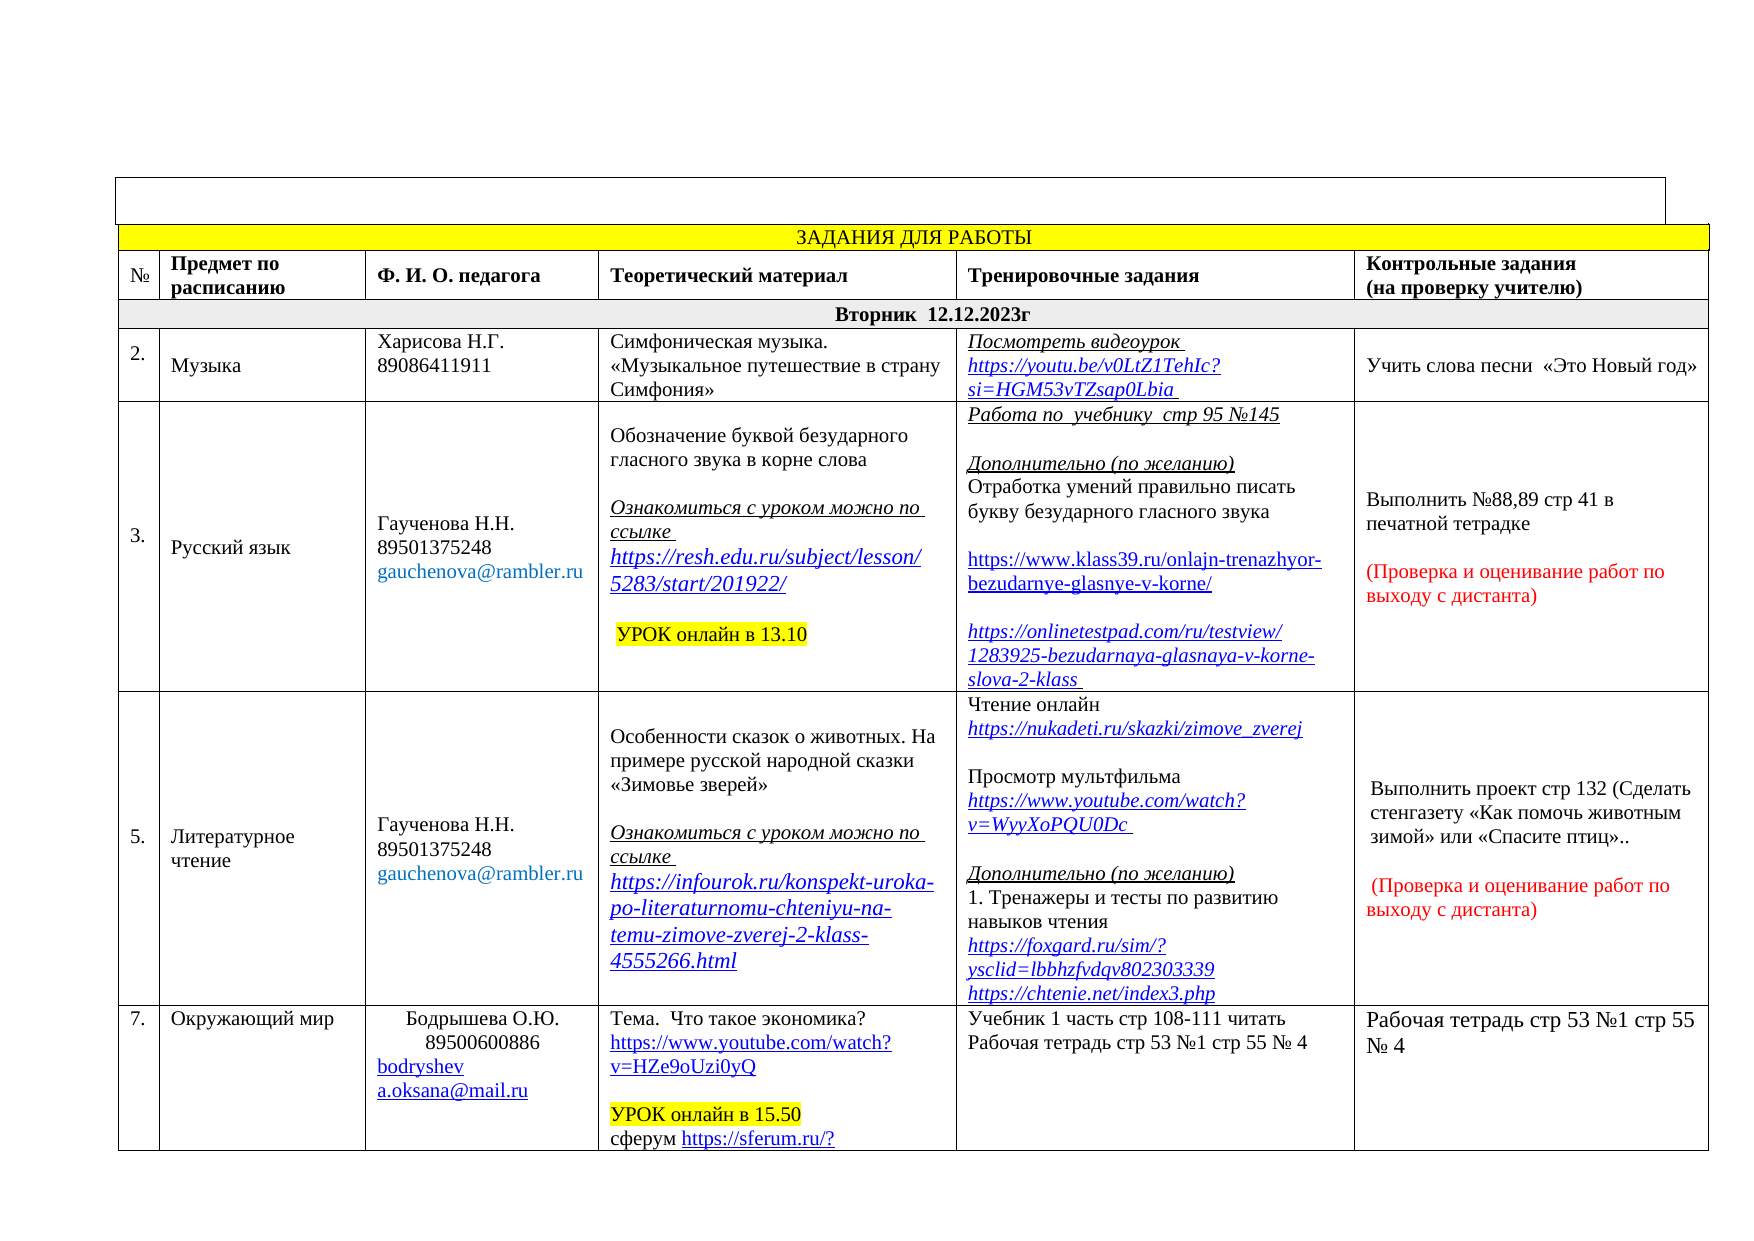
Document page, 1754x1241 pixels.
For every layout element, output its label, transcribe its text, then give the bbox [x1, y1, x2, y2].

table_cell Выполнить проект стр 132 (Сделать стенгазету «Как помочь животным зимой» или «Спасите птиц».. (Проверка и оценивание работ по выходу с дистанта) [1355, 692, 1708, 1005]
table_cell Выполнить №88,89 стр 41 в печатной тетрадке (Проверка и оценивание работ по выходу с дистанта) [1355, 402, 1708, 691]
table_cell Музыка [160, 329, 365, 401]
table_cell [957, 1006, 1354, 1150]
table_cell [119, 1006, 159, 1150]
table_cell Окружающий мир [160, 1006, 365, 1150]
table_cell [366, 1006, 598, 1150]
table_cell Работа по учебнику стр 95 №145 Дополнительно (по желанию) Отработка умений правильно писать букву безударного гласного звука https://www.klass39.ru/onlajn-trenazhyor-bezudarnye-glasnye-v-korne/ https://onlinetestpad.com/ru/testview/1283925-bezudarnaya-glasnaya-v-korne-slova-2-klass [957, 402, 1354, 691]
table_cell Особенности сказок о животных. На примере русской народной сказки «Зимовье зверей» Ознакомиться с уроком можно по ссылке https://infourok.ru/konspekt-uroka-po-literaturnomu-chteniyu-na-temu-zimove-zverej-2-klass-4555266.html [599, 692, 956, 1005]
table_cell Предмет по расписанию [160, 251, 365, 299]
table_cell Гаученова Н.Н. 89501375248 gauchenova@rambler.ru [366, 402, 598, 691]
table_cell Теоретический материал [599, 251, 956, 299]
table_cell Учить слова песни «Это Новый год» [1355, 329, 1708, 401]
table_cell Вторник 12.12.2023г [119, 300, 1708, 328]
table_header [116, 178, 1665, 224]
table_cell Обозначение буквой безударного гласного звука в корне слова Ознакомиться с уроком можно по ссылке https://resh.edu.ru/subject/lesson/5283/start/201922/ УРОК онлайн в 13.10 [599, 402, 956, 691]
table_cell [599, 1006, 956, 1150]
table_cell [1355, 1006, 1708, 1150]
table_cell ЗАДАНИЯ ДЛЯ РАБОТЫ [119, 225, 1709, 250]
table_cell Харисова Н.Г. 89086411911 [366, 329, 598, 401]
table_cell № [119, 251, 159, 299]
table_cell Русский язык [160, 402, 365, 691]
table_cell Тренировочные задания [957, 251, 1354, 299]
table_cell Ф. И. О. педагога [366, 251, 598, 299]
table_cell Гаученова Н.Н. 89501375248 gauchenova@rambler.ru [366, 692, 598, 1005]
table_cell [119, 692, 159, 1005]
table_cell Симфоническая музыка. «Музыкальное путешествие в страну Симфония» [599, 329, 956, 401]
table_cell Посмотреть видеоурок https://youtu.be/v0LtZ1TehIc?si=HGM53vTZsap0Lbia [957, 329, 1354, 401]
table_cell Чтение онлайн https://nukadeti.ru/skazki/zimove_zverej Просмотр мультфильма https://www.youtube.com/watch?v=WyyXoPQU0Dc Дополнительно (по желанию) 1. Тренажеры и тесты по развитию навыков чтения https://foxgard.ru/sim/?ysclid=lbbhzfvdqv802303339 https://chtenie.net/index3.php [957, 692, 1354, 1005]
table_cell [119, 402, 159, 691]
table_cell Литературное чтение [160, 692, 365, 1005]
table_cell Контрольные задания (на проверку учителю) [1355, 251, 1708, 299]
table_cell [119, 329, 159, 401]
